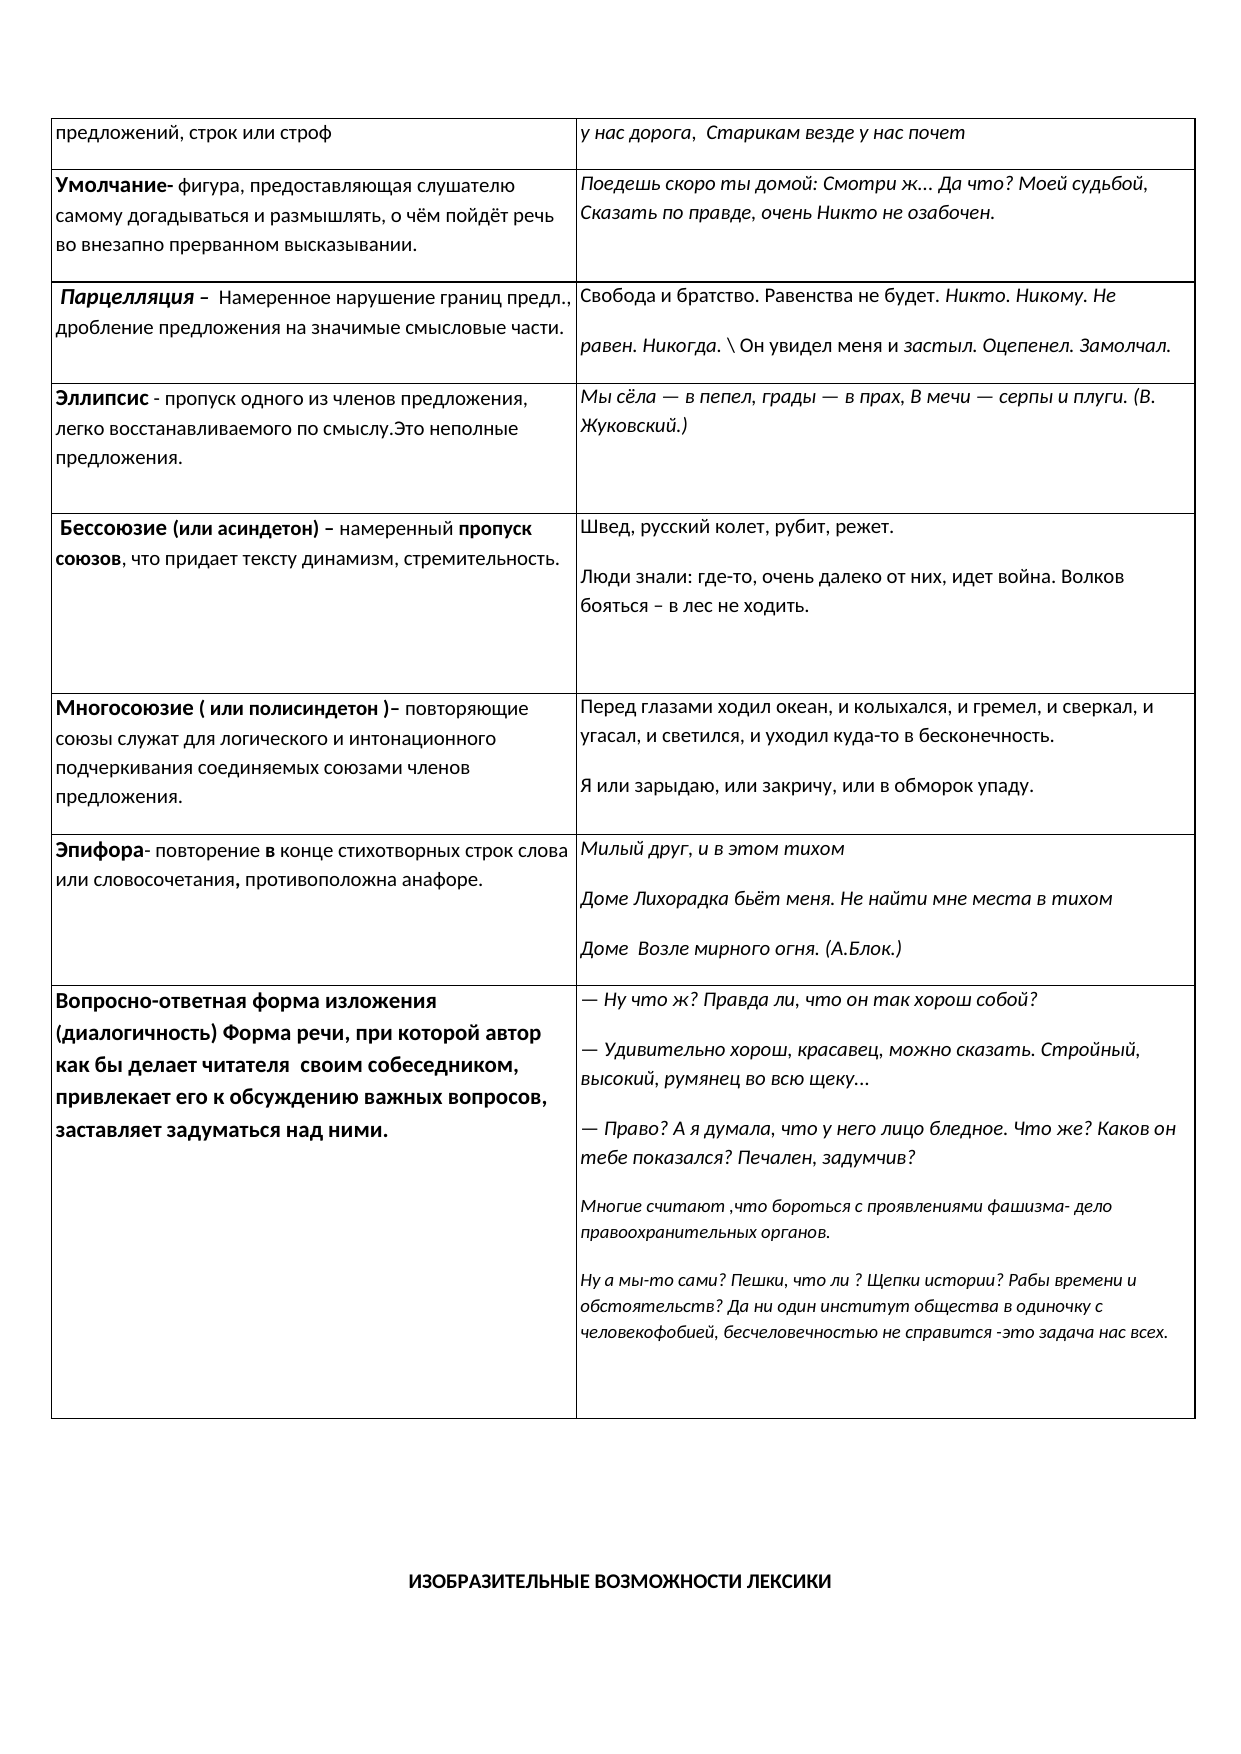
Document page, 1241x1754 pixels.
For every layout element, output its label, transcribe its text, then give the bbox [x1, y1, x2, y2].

table_cell Перед глазами ходил океан, и колыхался, и гремел, и сверкал, и угасал, и светился, и уходил куда-то в бесконечность. Я или зарыдаю, или закричу, или в обморок упаду. [577, 694, 1194, 834]
table_cell Многосоюзие ( или полисиндетон )– повторяющие союзы служат для логического и интонационного подчеркивания соединяемых союзами членов предложения. [52, 694, 576, 834]
text ИЗОБРАЗИТЕЛЬНЫЕ ВОЗМОЖНОСТИ ЛЕКСИКИ [89, 1568, 1152, 1594]
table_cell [52, 119, 576, 169]
table_cell Вопросно-ответная форма изложения (диалогичность) Форма речи, при которой автор как бы делает читателя своим собеседником, привлекает его к обсуждению важных вопросов, заставляет задуматься над ними. [52, 986, 576, 1417]
table_cell Парцелляция – Намеренное нарушение границ предл., дробление предложения на значимые смысловые части. [52, 283, 576, 382]
table_cell Мы сёла — в пепел, грады — в прах, В мечи — серпы и плуги. (В. Жуковский.) [577, 384, 1194, 512]
table_cell Поедешь скоро ты домой: Смотри ж... Да что? Моей судьбой, Сказать по правде, очень Никто не озабочен. [577, 170, 1194, 281]
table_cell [577, 119, 1194, 169]
table_cell Эллипсис - пропуск одного из членов предложения, легко восстанавливаемого по смыслу.Это неполные предложения. [52, 384, 576, 512]
table_cell Эпифора- повторение в конце стихотворных строк слова или словосочетания, противоположна анафоре. [52, 835, 576, 985]
table_cell Умолчание- фигура, предоставляющая слушателю самому догадываться и размышлять, о чём пойдёт речь во внезапно прерванном высказывании. [52, 170, 576, 281]
table_cell Швед, русский колет, рубит, режет. Люди знали: где-то, очень далеко от них, идет война. Волков бояться – в лес не ходить. [577, 514, 1194, 692]
table_cell Свобода и братство. Равенства не будет. Никто. Никому. Не равен. Никогда. \ Он увидел меня и застыл. Оцепенел. Замолчал. [577, 283, 1194, 382]
table_cell Милый друг, и в этом тихом Доме Лихорадка бьёт меня. Не найти мне места в тихом Доме Возле мирного огня. (А.Блок.) [577, 835, 1194, 985]
table_cell Бессоюзие (или асиндетон) – намеренный пропуск союзов, что придает тексту динамизм, стремительность. [52, 514, 576, 692]
table_cell — Ну что ж? Правда ли, что он так хорош собой? — Удивительно хорош, красавец, можно сказать. Стройный, высокий, румянец во всю щеку... — Право? А я думала, что у него лицо бледное. Что же? Каков он тебе показался? Печален, задумчив? Многие считают ,что бороться с проявлениями фашизма- дело правоохранительных органов. Ну а мы-то сами? Пешки, что ли ? Щепки истории? Рабы времени и обстоятельств? Да ни один институт общества в одиночку с человекофобией, бесчеловечностью не справится -это задача нас всех. [577, 986, 1194, 1417]
